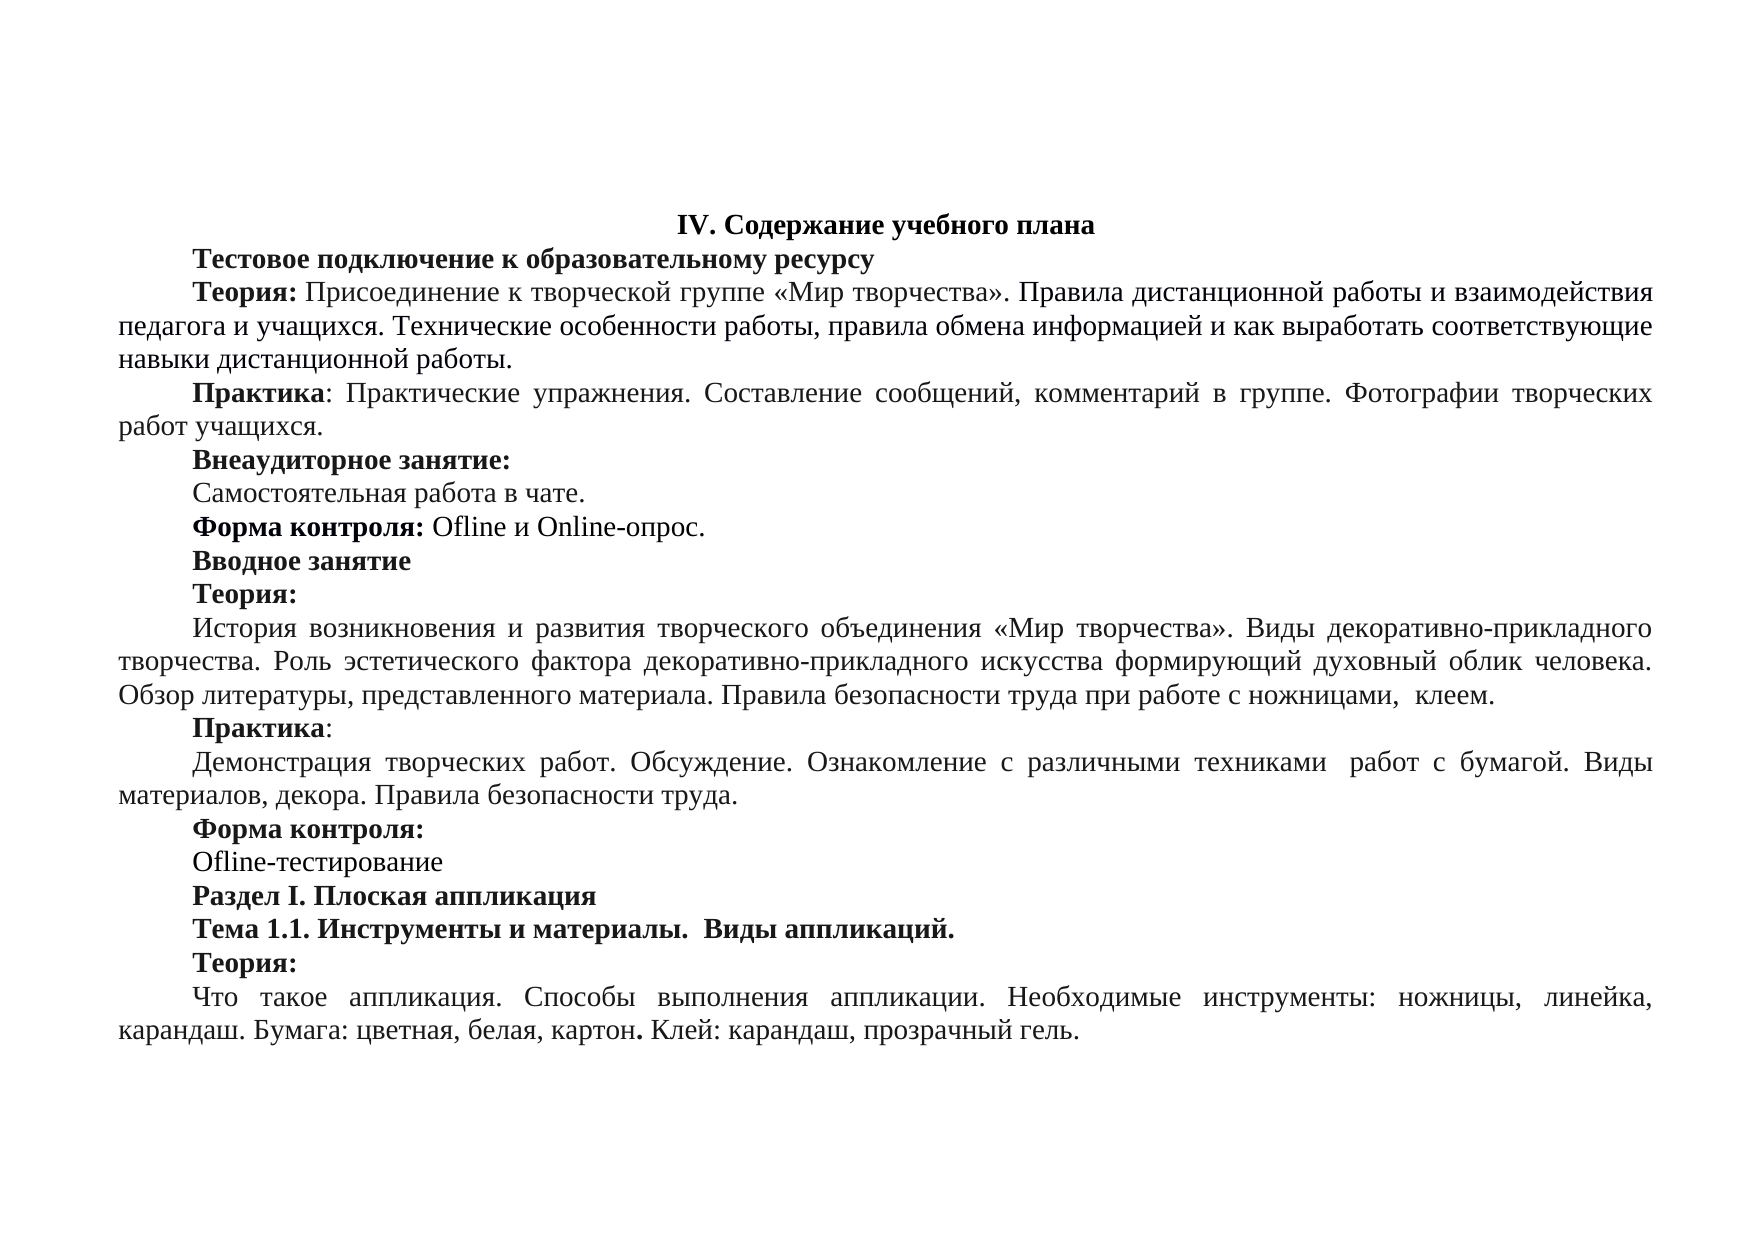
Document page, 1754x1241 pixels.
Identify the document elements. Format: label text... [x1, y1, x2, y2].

text Раздел I. Плоская аппликация [118, 878, 1654, 912]
text Тестовое подключение к образовательному ресурсу [118, 241, 1654, 274]
text Вводное занятие [118, 543, 1654, 576]
text Практика: Практические упражнения. Составление сообщений, комментарий в группе. Фотографии творческих работ учащихся. [118, 375, 1654, 442]
text Оfline-тестирование [118, 844, 1654, 878]
text Форма контроля: Оfline и Оnline-опрос. [118, 509, 1654, 543]
text Самостоятельная работа в чате. [118, 476, 1654, 509]
text IV. Содержание учебного плана [118, 207, 1654, 241]
text Демонстрация творческих работ. Обсуждение. Ознакомление с различными техниками работ с бумагой. Виды материалов, декора. Правила безопасности труда. [118, 744, 1654, 811]
text Форма контроля: [118, 811, 1654, 844]
text Внеаудиторное занятие: [118, 442, 1654, 476]
text Практика: [118, 710, 1654, 744]
text История возникновения и развития творческого объединения «Мир творчества». Виды декоративно-прикладного творчества. Роль эстетического фактора декоративно-прикладного искусства формирующий духовный облик человека. Обзор литературы, представленного материала. Правила безопасности труда при работе с ножницами, клеем. [118, 610, 1654, 710]
text Теория: Присоединение к творческой группе «Мир творчества». Правила дистанционной работы и взаимодействия педагога и учащихся. Технические особенности работы, правила обмена информацией и как выработать соответствующие навыки дистанционной работы. [118, 274, 1654, 375]
text Теория: [118, 945, 1654, 979]
text Что такое аппликация. Способы выполнения аппликации. Необходимые инструменты: ножницы, линейка, карандаш. Бумага: цветная, белая, картон. Клей: карандаш, прозрачный гель. [118, 979, 1654, 1046]
text Тема 1.1. Инструменты и материалы. Виды аппликаций. [118, 912, 1654, 945]
text Теория: [118, 576, 1654, 610]
